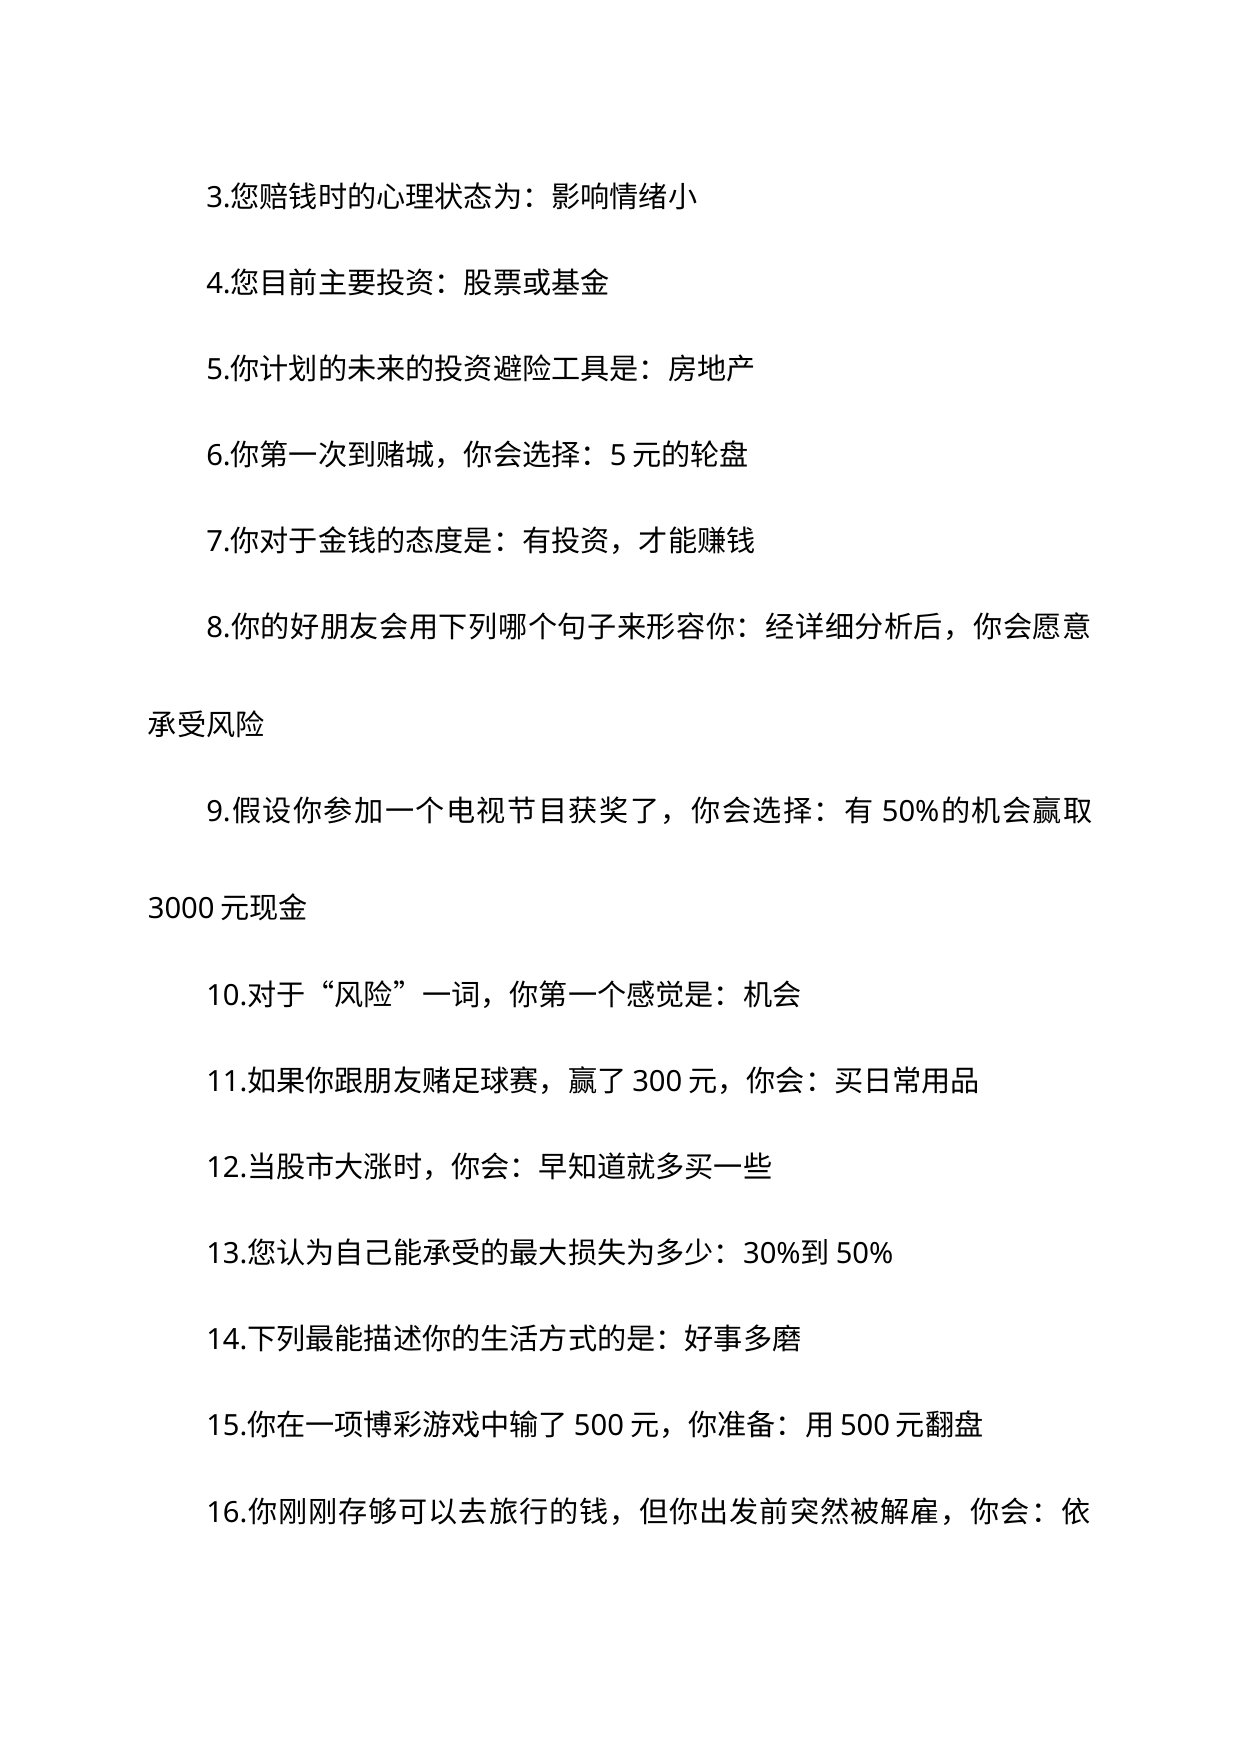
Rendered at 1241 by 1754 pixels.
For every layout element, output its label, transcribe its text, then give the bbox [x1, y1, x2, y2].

text 3.您赔钱时的心理状态为：影响情绪小 [148, 162, 1093, 227]
text 8.你的好朋友会用下列哪个句子来形容你：经详细分析后，你会愿意承受风险 [148, 593, 1093, 755]
text 10.对于“风险”一词，你第一个感觉是：机会 [148, 960, 1093, 1025]
text 6.你第一次到赌城，你会选择：5元的轮盘 [148, 420, 1093, 485]
text 14.下列最能描述你的生活方式的是：好事多磨 [148, 1304, 1093, 1369]
text 15.你在一项博彩游戏中输了500元，你准备：用500元翻盘 [148, 1391, 1093, 1456]
text 12.当股市大涨时，你会：早知道就多买一些 [148, 1132, 1093, 1197]
text 4.您目前主要投资：股票或基金 [148, 248, 1093, 313]
text 11.如果你跟朋友赌足球赛，赢了300元，你会：买日常用品 [148, 1046, 1093, 1111]
text 9.假设你参加一个电视节目获奖了，你会选择：有50%的机会赢取3000元现金 [148, 776, 1093, 939]
text 7.你对于金钱的态度是：有投资，才能赚钱 [148, 507, 1093, 572]
text 13.您认为自己能承受的最大损失为多少：30%到50% [148, 1218, 1093, 1283]
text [148, 1477, 1093, 1542]
text 5.你计划的未来的投资避险工具是：房地产 [148, 334, 1093, 399]
